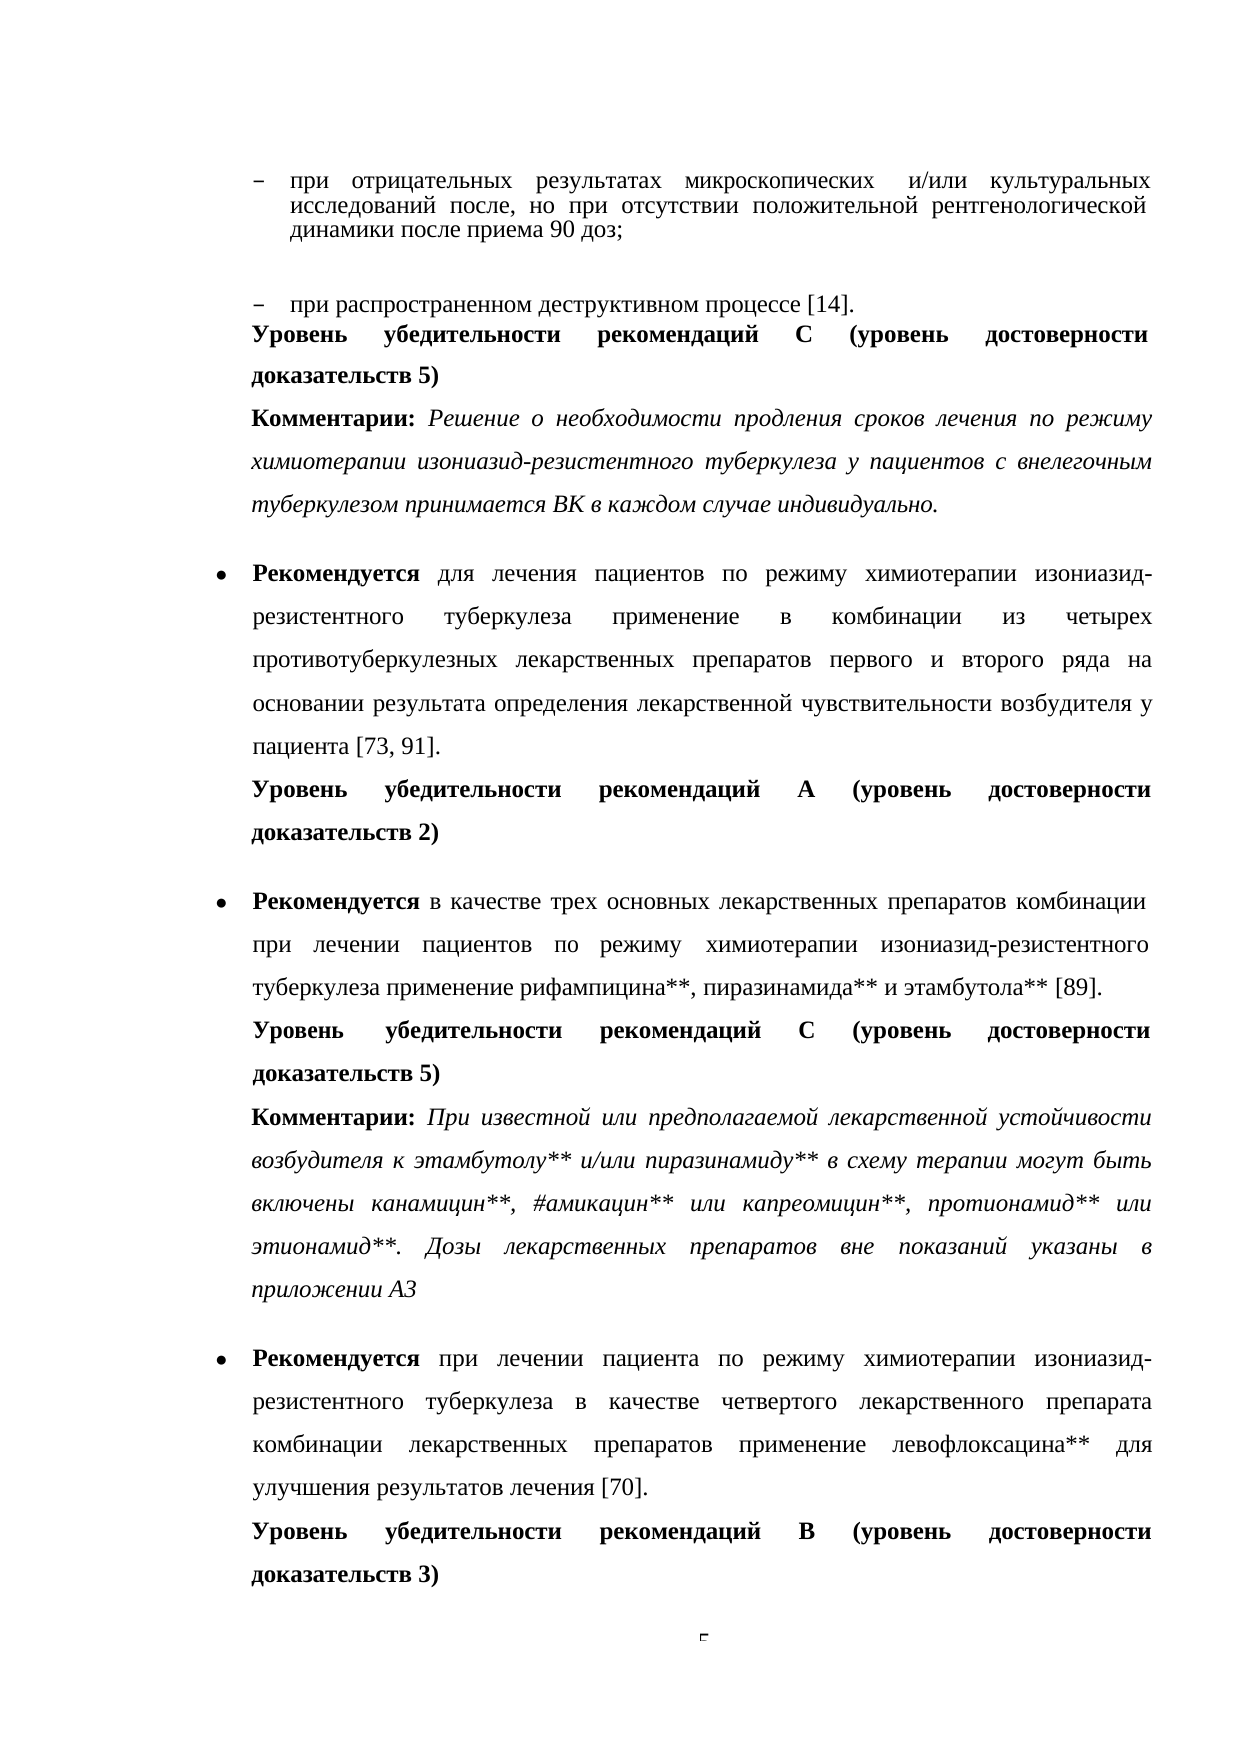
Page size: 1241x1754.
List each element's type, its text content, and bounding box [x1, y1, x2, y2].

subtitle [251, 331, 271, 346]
list Рекомендуется для лечения пациентов по режиму химиотерапии изониазид- резистентного туберкулеза применение в комбинации из четырех противотуберкулезных лекарственных препаратов первого и второго ряда на основании результата определения лекарственной чувствительности возбудителя у пациента [73, 91]. [215, 558, 1152, 759]
list при отрицательных результатах микроскопических и/или культуральных [252, 139, 1163, 201]
text Комментарии: При известной или предполагаемой лекарственной устойчивости возбудителя к этамбутолу** и/или пиразинамиду** в схему терапии могут быть включены канамицин**, #амикацин** или капреомицин**, протионамид** или этионамид**. Дозы лекарственных препаратов вне показаний указаны в приложении А3 [251, 1102, 1152, 1303]
text исследований после, но при отсутствии положительной рентгенологической [290, 201, 587, 216]
text доказательств 5) [251, 360, 1163, 389]
list Рекомендуется в качестве трех основных лекарственных препаратов комбинации при лечении пациентов по режиму химиотерапии изониазид-резистентного туберкулеза применение рифампицина**, пиразинамида** и этамбутола** [89]. Уровень убедительности рекомендаций С (уровень достоверности доказательств 5) [215, 886, 1152, 1087]
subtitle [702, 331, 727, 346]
subtitle Уровень убедительности рекомендаций В (уровень достоверности доказательств 3) [251, 1516, 1151, 1588]
list Рекомендуется при лечении пациента по режиму химиотерапии изониазид- резистентного туберкулеза в качестве четвертого лекарственного препарата комбинации лекарственных препаратов применение левофлоксацина** для улучшения результатов лечения [70]. [215, 1343, 1152, 1501]
text Комментарии: Решение о необходимости продления сроков лечения по режиму химиотерапии изониазид-резистентного туберкулеза у пациентов с внелегочным туберкулезом принимается ВК в каждом случае индивидуально. [251, 403, 1152, 518]
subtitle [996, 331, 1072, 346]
list при распространенном деструктивном процессе [14]. [252, 239, 1163, 331]
subtitle Уровень убедительности рекомендаций А (уровень достоверности доказательств 2) [251, 774, 1151, 846]
text исследований после, но при отсутствии положительной рентгенологической [586, 201, 936, 216]
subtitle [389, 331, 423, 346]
